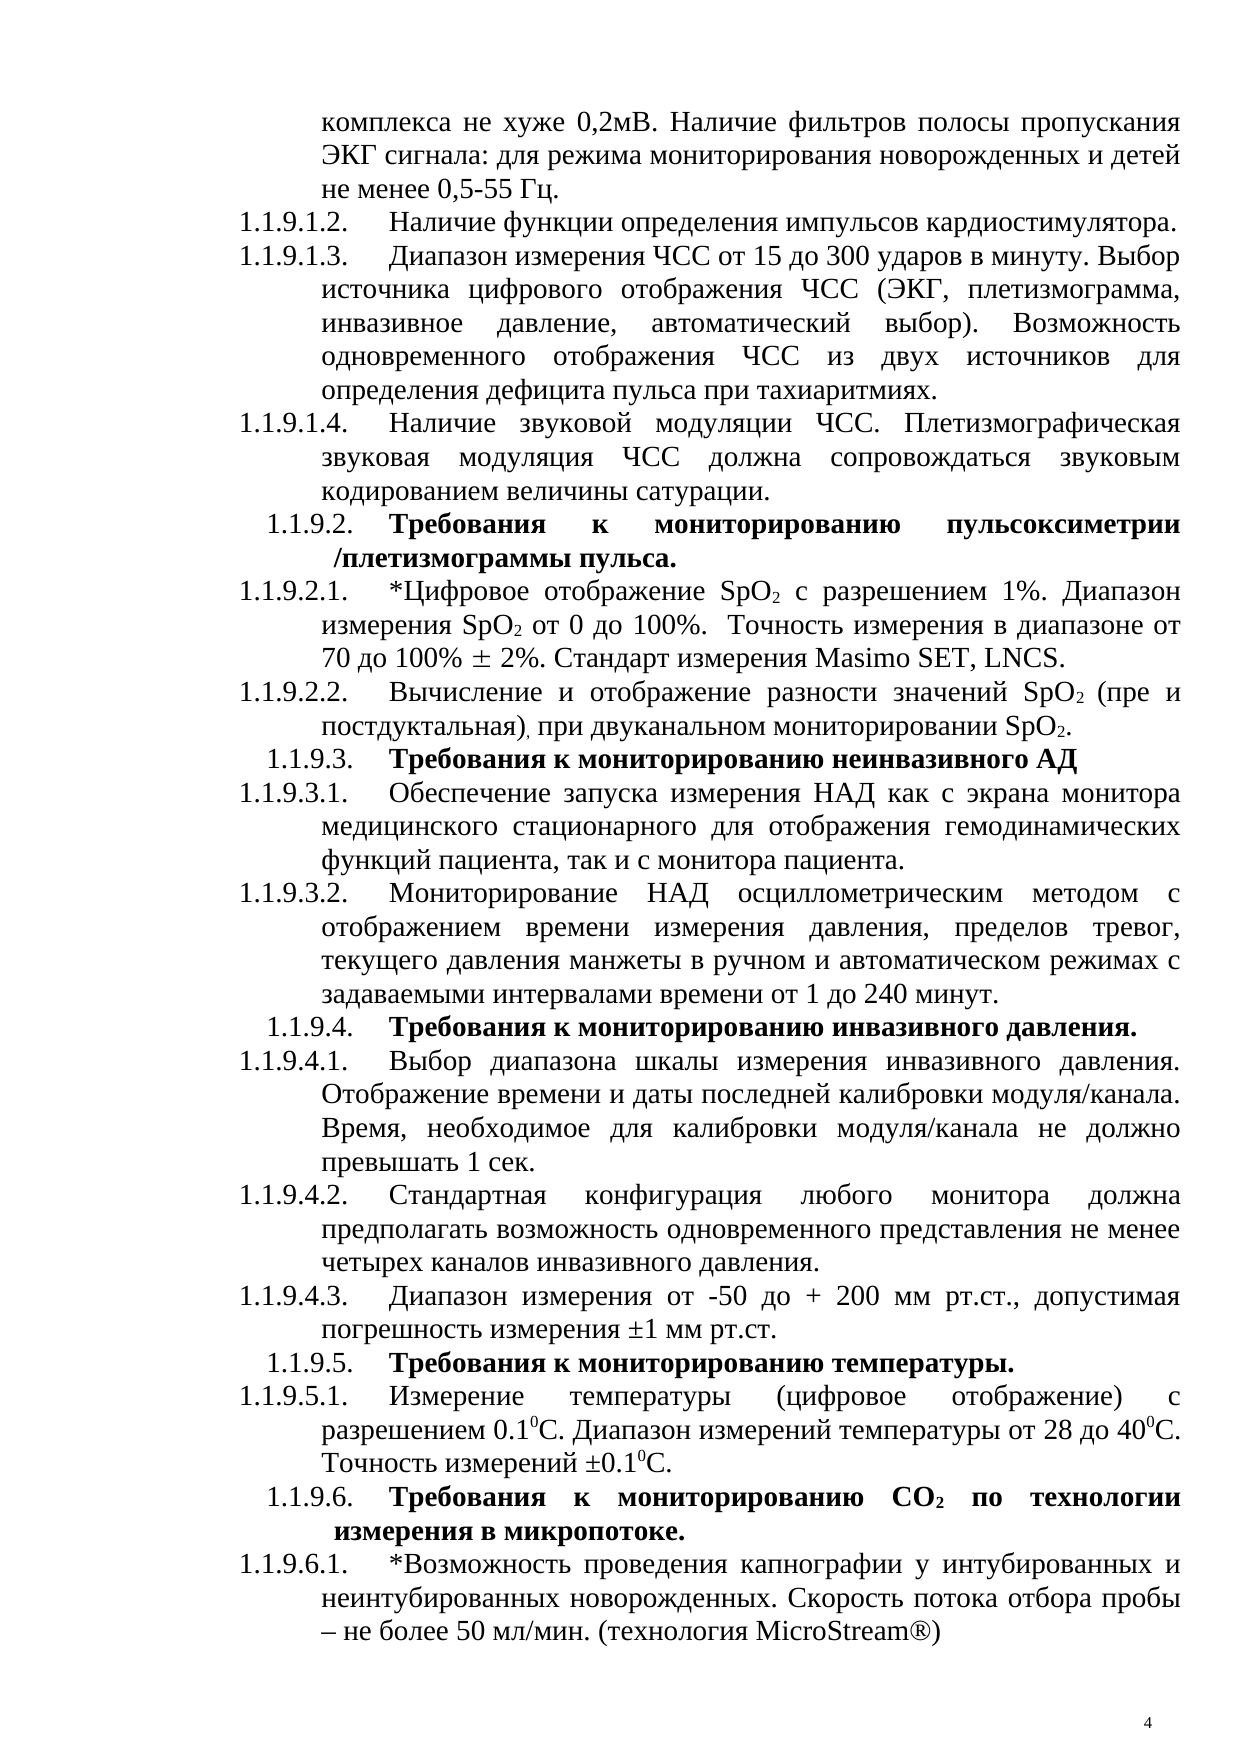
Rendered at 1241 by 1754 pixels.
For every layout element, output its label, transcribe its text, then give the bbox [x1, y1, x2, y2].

list Вычисление и отображение разности значений SpO2 (пре и постдуктальная), при двуканальном мониторировании SpO2. [239, 674, 1181, 741]
list Наличие функции определения импульсов кардиостимулятора. [239, 204, 1181, 238]
list Стандартная конфигурация любого монитора должна предполагать возможность одновременного представления не менее четырех каналов инвазивного давления. [239, 1177, 1181, 1278]
list Наличие звуковой модуляции ЧСС. Плетизмографическая звуковая модуляция ЧСС должна сопровождаться звуковым кодированием величины сатурации. [239, 406, 1181, 506]
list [239, 104, 1181, 204]
list Требования к мониторированию температуры. [266, 1345, 1181, 1378]
list Требования к мониторированию инвазивного давления. [266, 1009, 1181, 1043]
list Выбор диапазона шкалы измерения инвазивного давления. Отображение времени и даты последней калибровки модуля/канала. Время, необходимое для калибровки модуля/канала не должно превышать 1 сек. [239, 1043, 1181, 1177]
list *Цифровое отображение SpO2 с разрешением 1%. Диапазон измерения SpO2 от 0 до 100%. Точность измерения в диапазоне от 70 до 100%  2%. Стандарт измерения Masimo SET, LNCS. [239, 573, 1181, 674]
list *Возможность проведения капнографии у интубированных и неинтубированных новорожденных. Скорость потока отбора пробы – не более 50 мл/мин. (технология MicroStream®) [239, 1546, 1181, 1647]
list Обеспечение запуска измерения НАД как с экрана монитора медицинского стационарного для отображения гемодинамических функций пациента, так и с монитора пациента. [239, 775, 1181, 875]
list Требования к мониторированию СО2 по технологии измерения в микропотоке. [266, 1479, 1181, 1546]
list Требования к мониторированию неинвазивного АД [266, 741, 1181, 775]
list Мониторирование НАД осциллометрическим методом с отображением времени измерения давления, пределов тревог, текущего давления манжеты в ручном и автоматическом режимах с задаваемыми интервалами времени от 1 до 240 минут. [239, 875, 1181, 1009]
list Измерение температуры (цифровое отображение) с разрешением 0.10С. Диапазон измерений температуры от 28 до 400С. Точность измерений ±0.10С. [239, 1378, 1181, 1479]
list Диапазон измерения ЧСС от 15 до 300 ударов в минуту. Выбор источника цифрового отображения ЧСС (ЭКГ, плетизмограмма, инвазивное давление, автоматический выбор). Возможность одновременного отображения ЧСС из двух источников для определения дефицита пульса при тахиаритмиях. [239, 238, 1181, 406]
list Требования к мониторированию пульсоксиметрии /плетизмограммы пульса. [266, 506, 1181, 573]
list Диапазон измерения от -50 до + 200 мм рт.ст., допустимая погрешность измерения ±1 мм рт.ст. [239, 1278, 1181, 1345]
